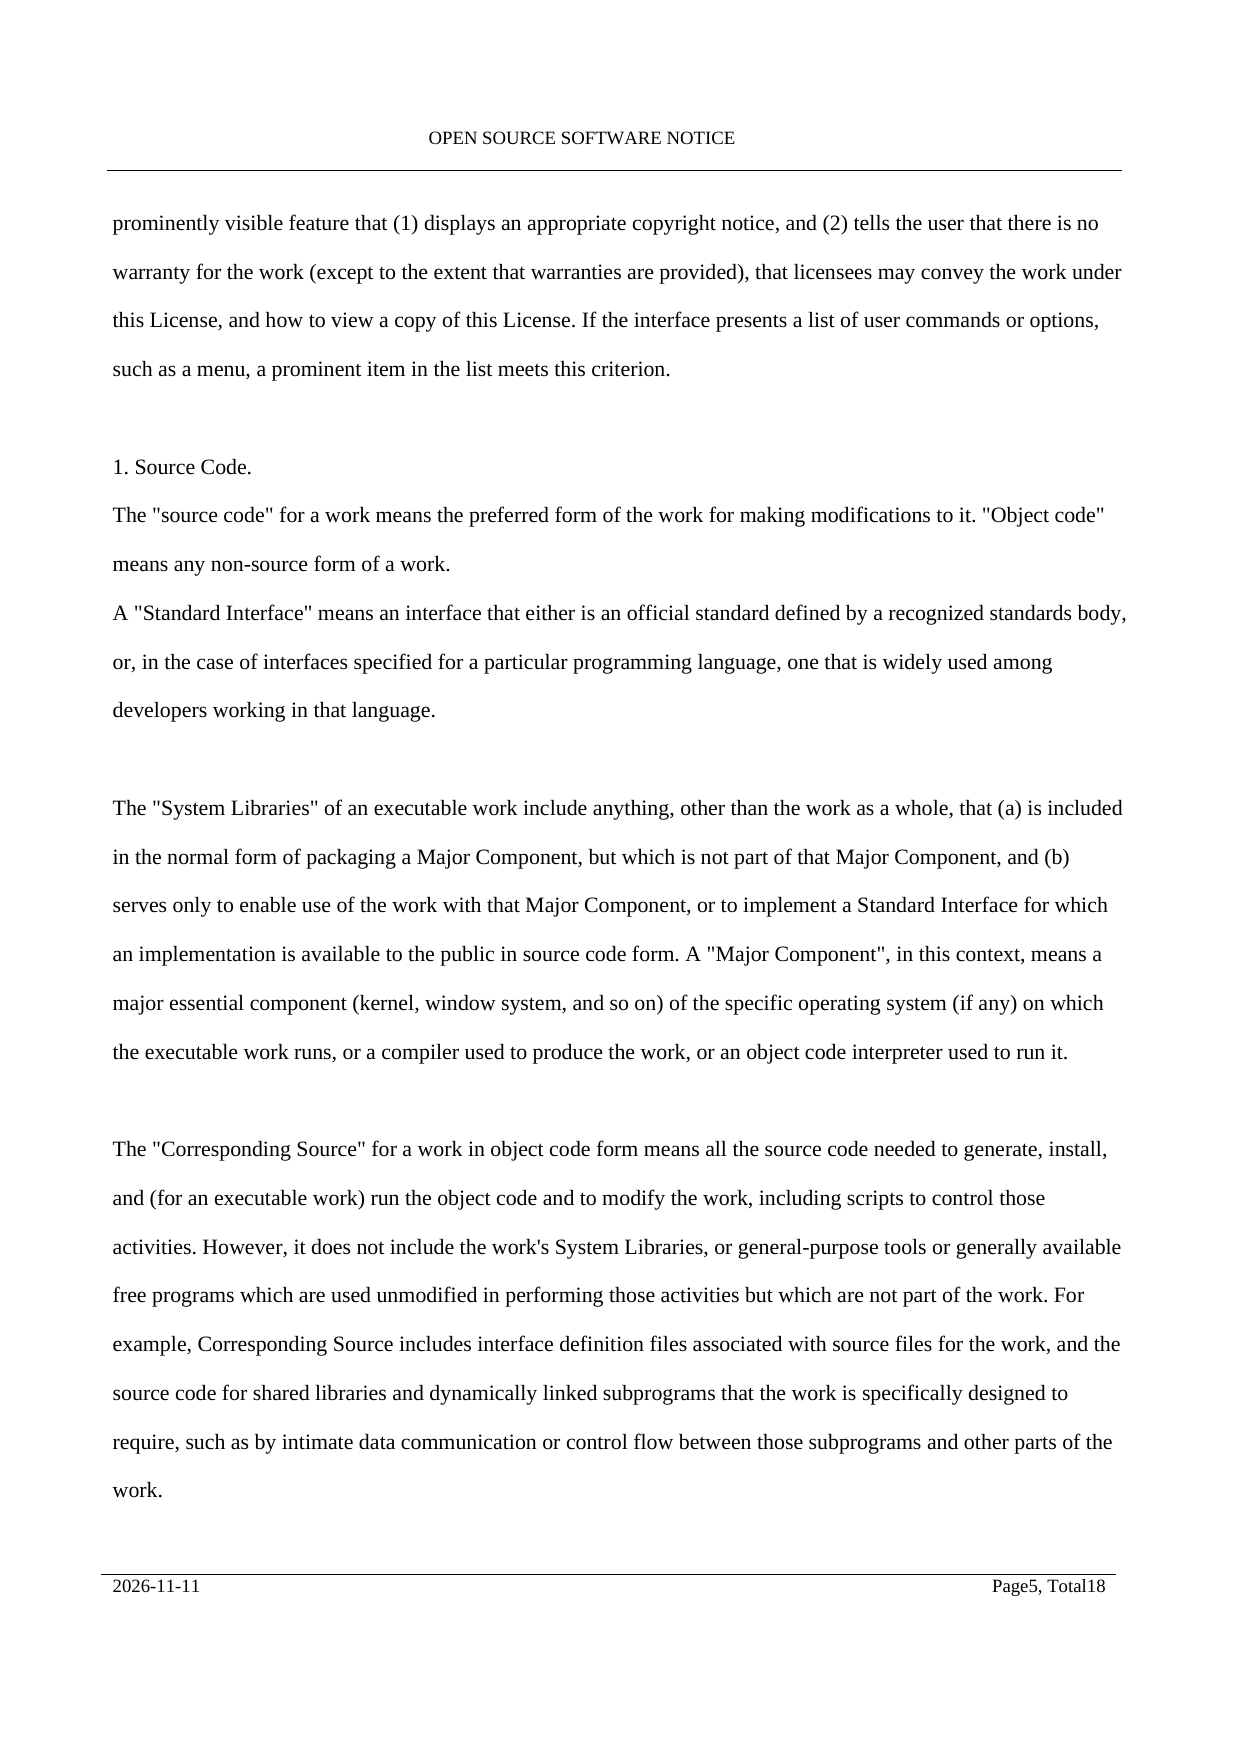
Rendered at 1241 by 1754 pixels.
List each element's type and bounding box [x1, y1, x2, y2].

text [112, 206, 1128, 1506]
